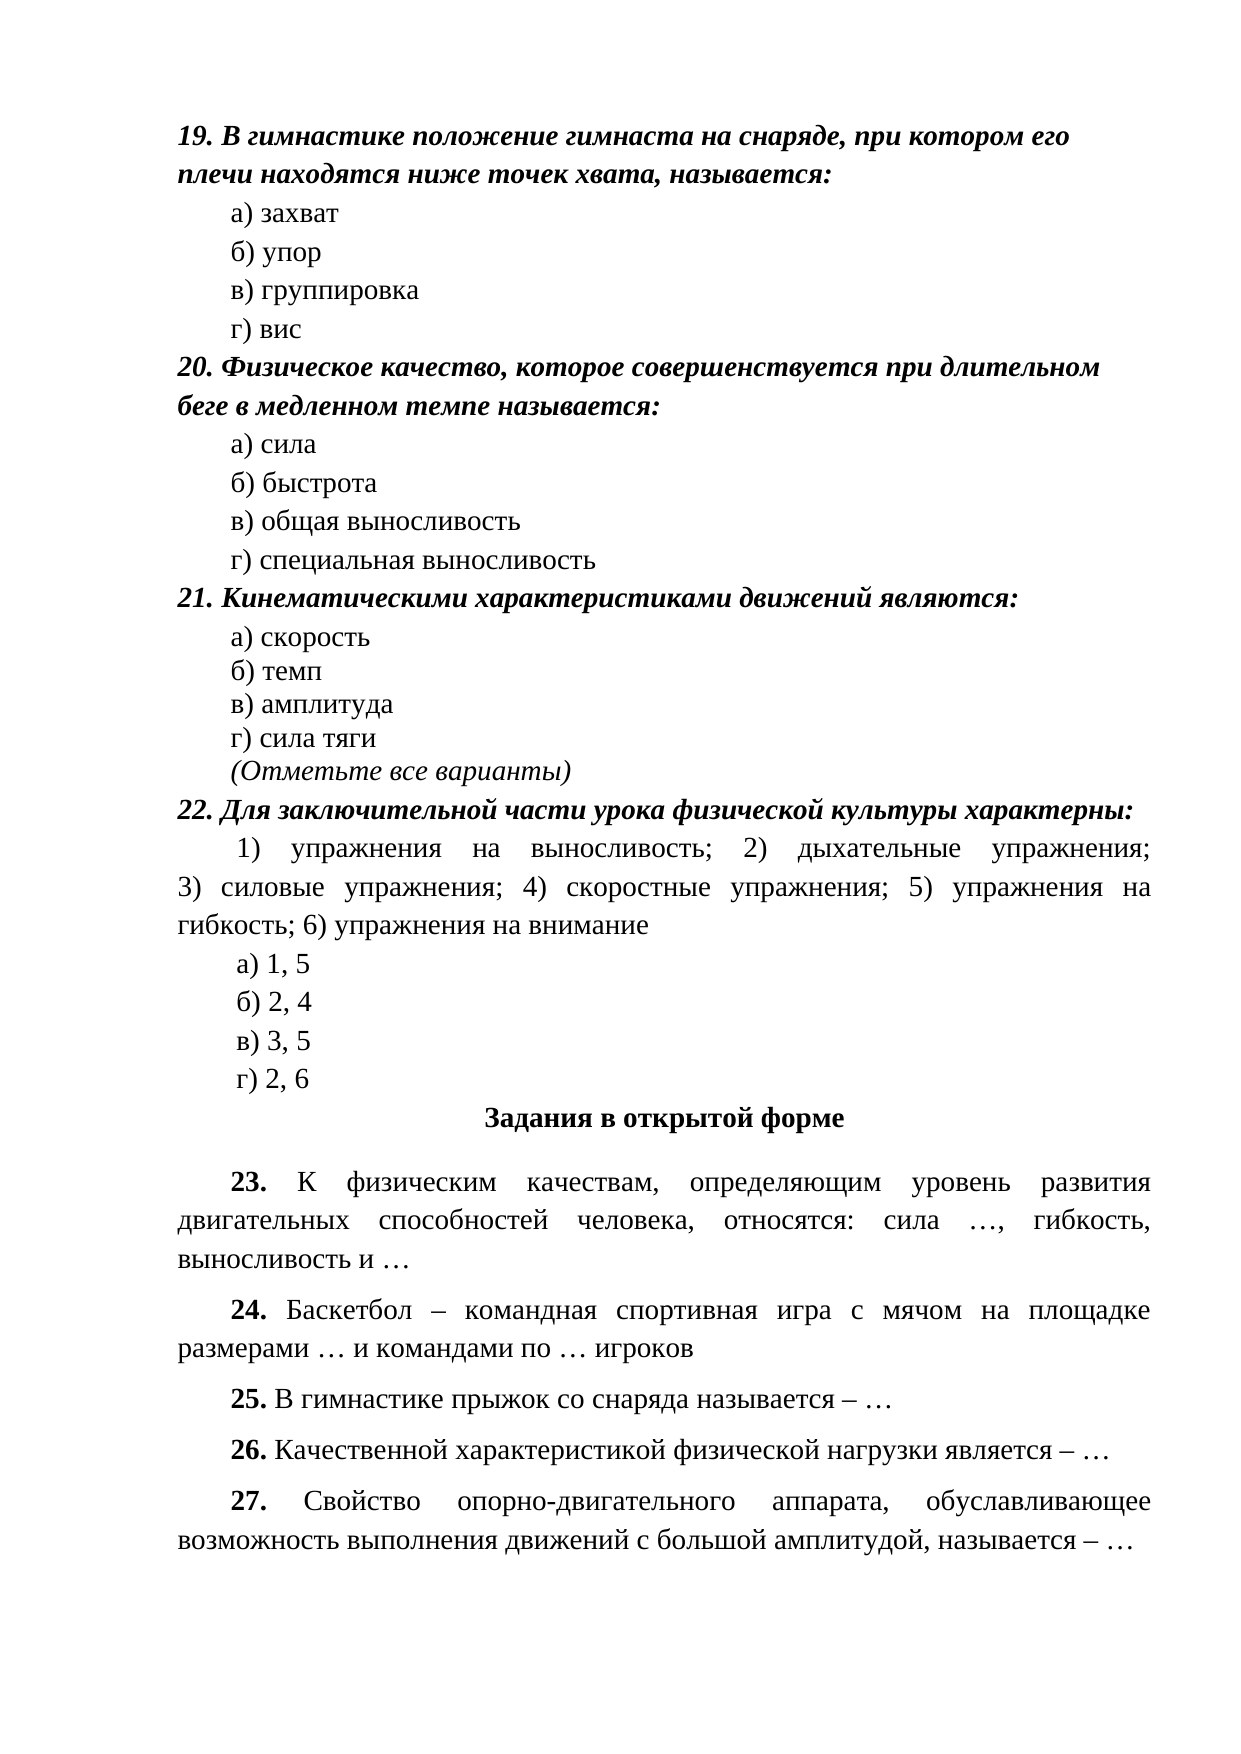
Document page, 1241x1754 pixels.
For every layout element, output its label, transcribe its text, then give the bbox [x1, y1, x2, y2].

text в) 3, 5 [177, 1023, 1152, 1057]
text 21. Кинематическими характеристиками движений являются: [177, 581, 1152, 614]
text 24. Баскетбол – командная спортивная игра с мячом на площадке размерами … и командами по … игроков [177, 1292, 1152, 1364]
text 26. Качественной характеристикой физической нагрузки является – … [177, 1432, 1152, 1466]
text а) 1, 5 [177, 946, 1152, 979]
text 25. В гимнастике прыжок со снаряда называется – … [177, 1381, 1152, 1415]
text а) сила [230, 426, 1152, 460]
text Задания в открытой форме [177, 1100, 1152, 1134]
text б) темп [177, 653, 1152, 686]
text г) сила тяги [177, 720, 1152, 753]
text 27. Свойство опорно-двигательного аппарата, обуславливающее возможность выполнения движений с большой амплитудой, называется – … [177, 1483, 1152, 1556]
text г) специальная выносливость [230, 542, 1152, 576]
text в) общая выносливость [230, 503, 1152, 537]
text 19. В гимнастике положение гимнаста на снаряде, при котором его плечи находятся ниже точек хвата, называется: [177, 118, 1152, 190]
text а) захват [230, 195, 1152, 229]
text а) скорость [177, 619, 1152, 653]
text б) 2, 4 [177, 984, 1152, 1018]
text в) группировка [230, 272, 1152, 306]
text 1) упражнения на выносливость; 2) дыхательные упражнения; 3) силовые упражнения; 4) скоростные упражнения; 5) упражнения на гибкость; 6) упражнения на внимание [177, 830, 1152, 941]
text 20. Физическое качество, которое совершенствуется при длительном беге в медленном темпе называется: [177, 349, 1152, 421]
text г) вис [230, 311, 1152, 344]
text б) быстрота [230, 465, 1152, 498]
text 23. К физическим качествам, определяющим уровень развития двигательных способностей человека, относятся: сила …, гибкость, выносливость и … [177, 1164, 1152, 1274]
text (Отметьте все варианты) [177, 753, 1152, 787]
text б) упор [230, 234, 1152, 267]
text 22. Для заключительной части урока физической культуры характерны: [177, 792, 1152, 825]
text г) 2, 6 [177, 1062, 1152, 1095]
text в) амплитуда [177, 686, 1152, 720]
